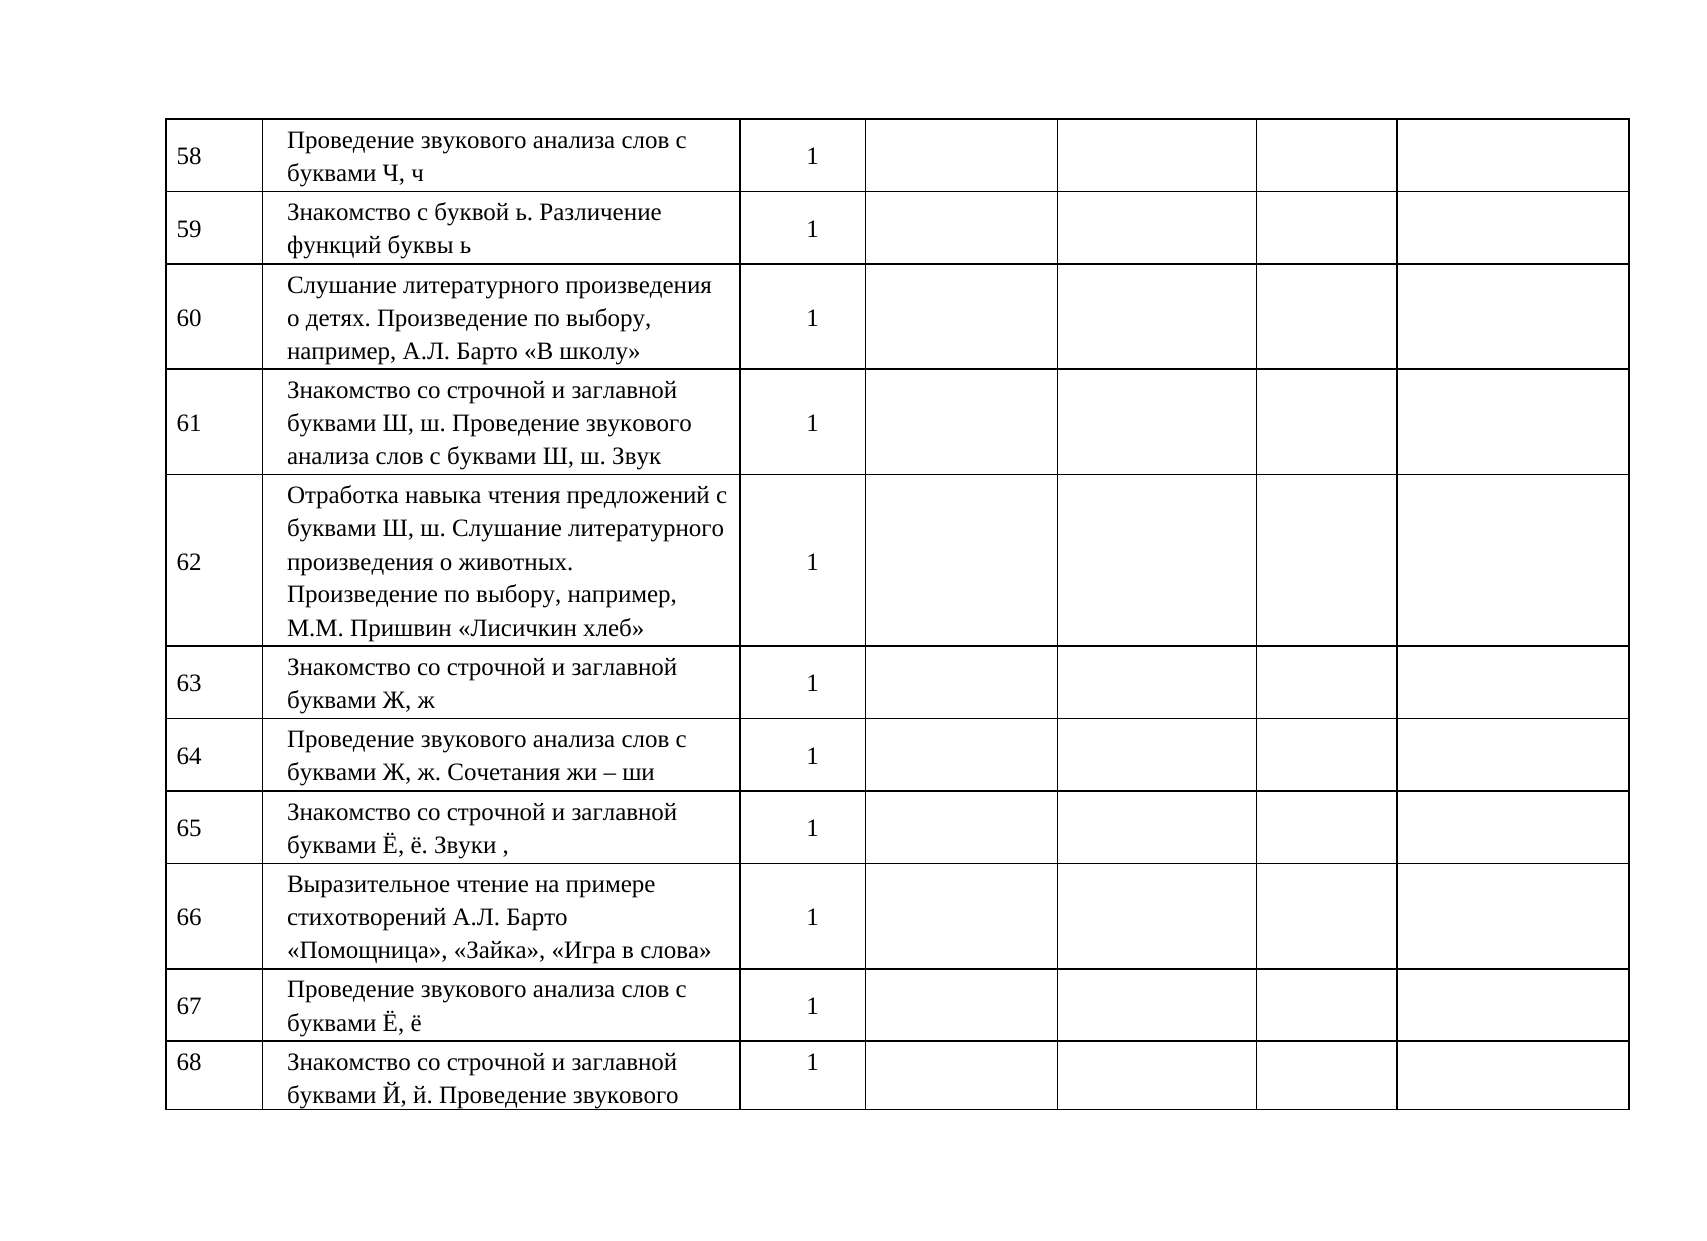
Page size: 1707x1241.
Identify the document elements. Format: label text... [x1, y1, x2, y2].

table_cell [866, 370, 1057, 474]
table_cell [1398, 265, 1628, 368]
table_cell [1398, 192, 1628, 263]
table_cell Знакомство со строчной и заглавной буквами Ш, ш. Проведение звукового анализа слов с буквами Ш, ш. Звук [263, 370, 739, 474]
table_cell [1058, 719, 1256, 790]
table_cell 1 [741, 792, 865, 862]
table_cell [1257, 647, 1396, 718]
table_cell [1398, 370, 1628, 474]
table_cell 68 [167, 1042, 262, 1109]
table_cell [866, 647, 1057, 718]
table_cell [1398, 475, 1628, 645]
table_cell [866, 719, 1057, 790]
table_cell [1058, 792, 1256, 862]
table_cell [1058, 475, 1256, 645]
table_cell [1257, 120, 1396, 191]
table_cell [866, 970, 1057, 1040]
table_cell 1 [741, 864, 865, 968]
table_cell 1 [741, 370, 865, 474]
table_cell Знакомство со строчной и заглавной буквами Ё, ё. Звуки , [263, 792, 739, 862]
table_cell [1058, 370, 1256, 474]
table_cell [1257, 864, 1396, 968]
table_cell 65 [167, 792, 262, 862]
table_cell [1257, 370, 1396, 474]
table_cell [866, 1042, 1057, 1109]
table_cell 1 [741, 120, 865, 191]
table_cell 1 [741, 265, 865, 368]
table_cell Проведение звукового анализа слов с буквами Ж, ж. Сочетания жи – ши [263, 719, 739, 790]
table_cell [1398, 864, 1628, 968]
table_cell [1398, 1042, 1628, 1109]
table_cell Проведение звукового анализа слов с буквами Ч, ч [263, 120, 739, 191]
table_cell [1058, 970, 1256, 1040]
table_cell 1 [741, 719, 865, 790]
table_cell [263, 1042, 739, 1109]
table_cell [1398, 719, 1628, 790]
table_cell Проведение звукового анализа слов с буквами Ё, ё [263, 970, 739, 1040]
table_cell Знакомство со строчной и заглавной буквами Ж, ж [263, 647, 739, 718]
table_cell [866, 192, 1057, 263]
table_cell [1058, 265, 1256, 368]
table_cell [1257, 1042, 1396, 1109]
table_cell 1 [741, 192, 865, 263]
table_cell [1257, 192, 1396, 263]
table_cell Слушание литературного произведения о детях. Произведение по выбору, например, А.Л. Барто «В школу» [263, 265, 739, 368]
table_cell Отработка навыка чтения предложений с буквами Ш, ш. Слушание литературного произведения о животных. Произведение по выбору, например, М.М. Пришвин «Лисичкин хлеб» [263, 475, 739, 645]
table_cell [1257, 792, 1396, 862]
table_cell 61 [167, 370, 262, 474]
table_cell [866, 265, 1057, 368]
table_cell [866, 864, 1057, 968]
table_cell 64 [167, 719, 262, 790]
table_cell [866, 475, 1057, 645]
table_cell Знакомство с буквой ь. Различение функций буквы ь [263, 192, 739, 263]
table_cell [866, 792, 1057, 862]
table_cell 59 [167, 192, 262, 263]
table_cell 58 [167, 120, 262, 191]
table_cell [1058, 120, 1256, 191]
table_cell [1398, 970, 1628, 1040]
table_cell Выразительное чтение на примере стихотворений А.Л. Барто «Помощница», «Зайка», «Игра в слова» [263, 864, 739, 968]
table_cell [1058, 192, 1256, 263]
table_cell [1257, 475, 1396, 645]
table_cell 63 [167, 647, 262, 718]
table_cell 66 [167, 864, 262, 968]
table_cell 1 [741, 1042, 865, 1109]
table_cell 1 [741, 647, 865, 718]
table_cell [1257, 970, 1396, 1040]
table_cell [1398, 792, 1628, 862]
table_cell 1 [741, 475, 865, 645]
table_cell 1 [741, 970, 865, 1040]
table_cell [866, 120, 1057, 191]
table_cell [1257, 719, 1396, 790]
table_cell [1058, 1042, 1256, 1109]
table_cell [1058, 864, 1256, 968]
table_cell 67 [167, 970, 262, 1040]
table_cell [1058, 647, 1256, 718]
table_cell [1398, 120, 1628, 191]
table_cell 60 [167, 265, 262, 368]
table_cell [1257, 265, 1396, 368]
table_cell 62 [167, 475, 262, 645]
table_cell [1398, 647, 1628, 718]
